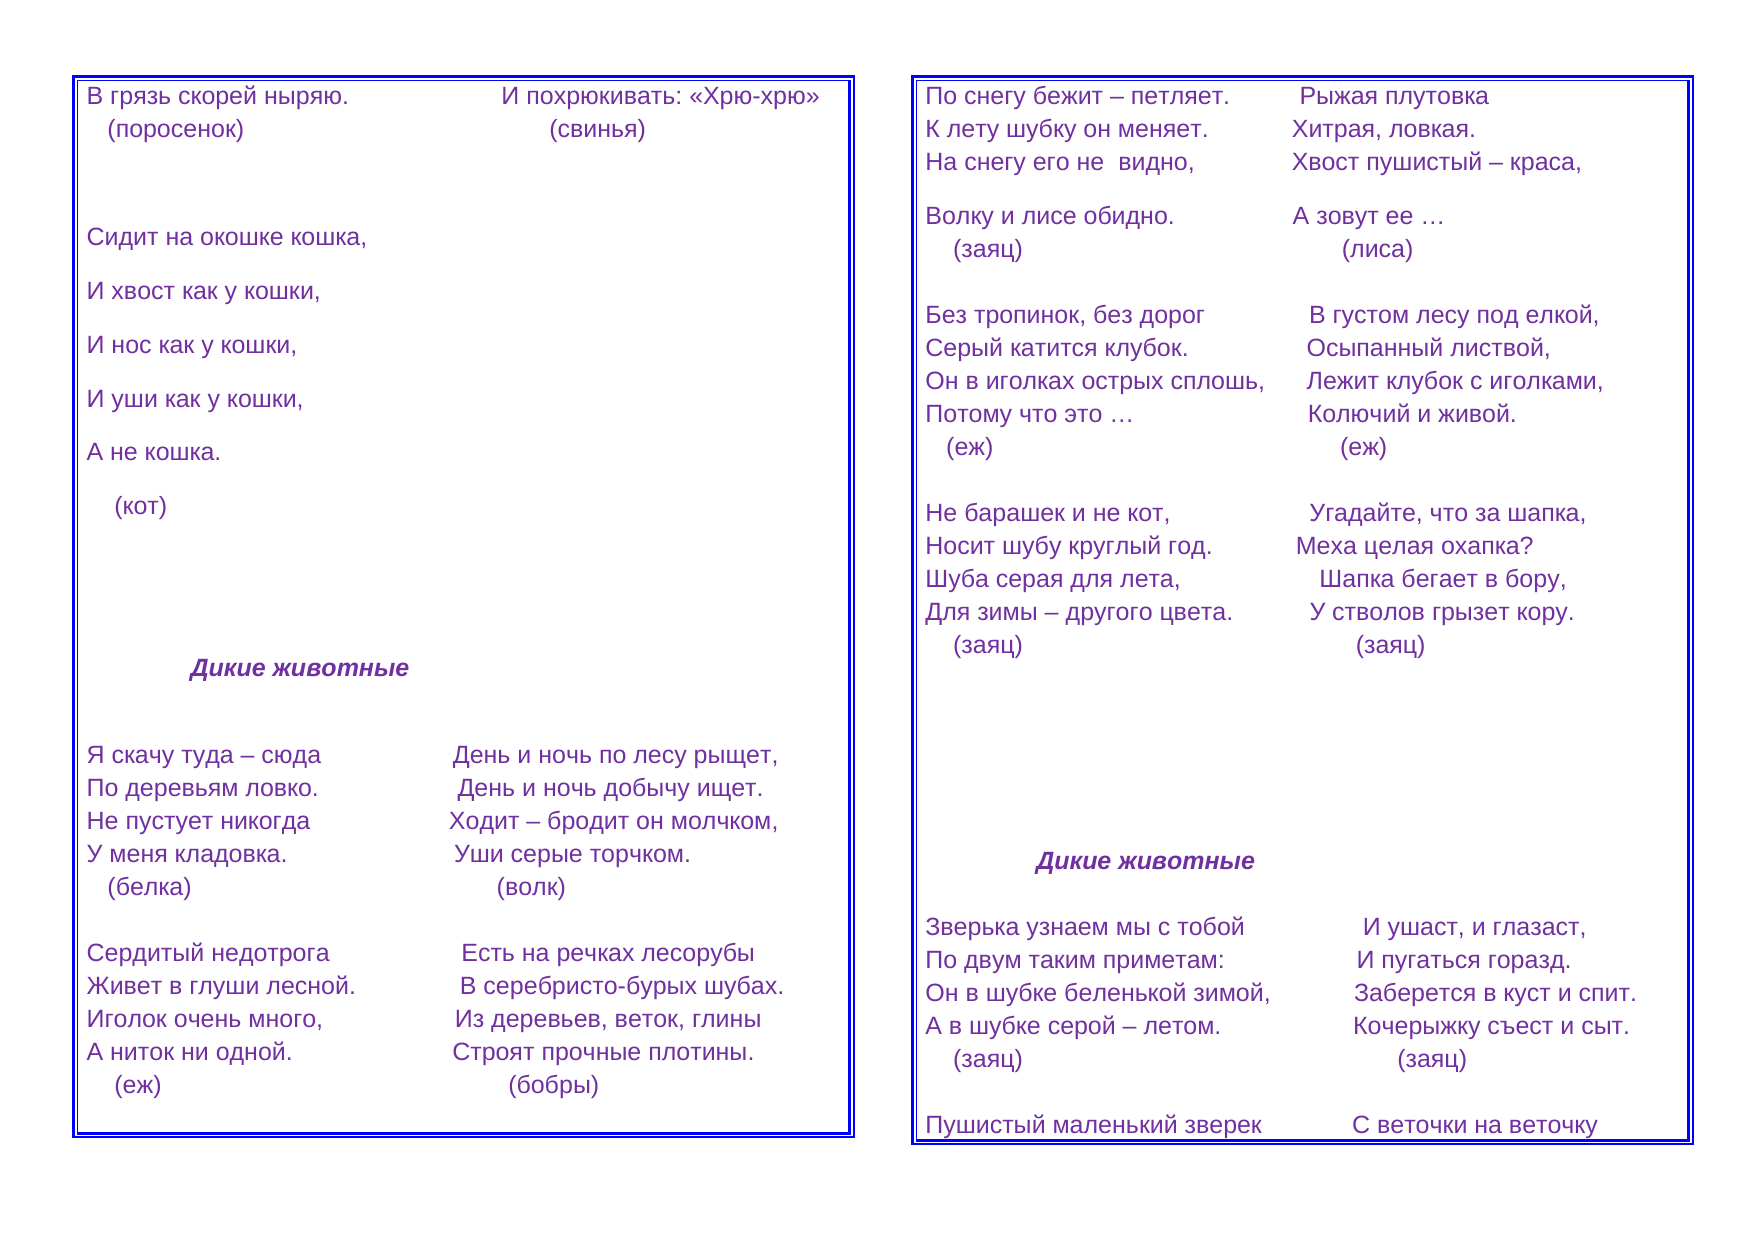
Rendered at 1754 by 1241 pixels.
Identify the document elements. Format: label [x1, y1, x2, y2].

table_cell [78, 81, 848, 1132]
table_cell [917, 81, 1687, 1139]
